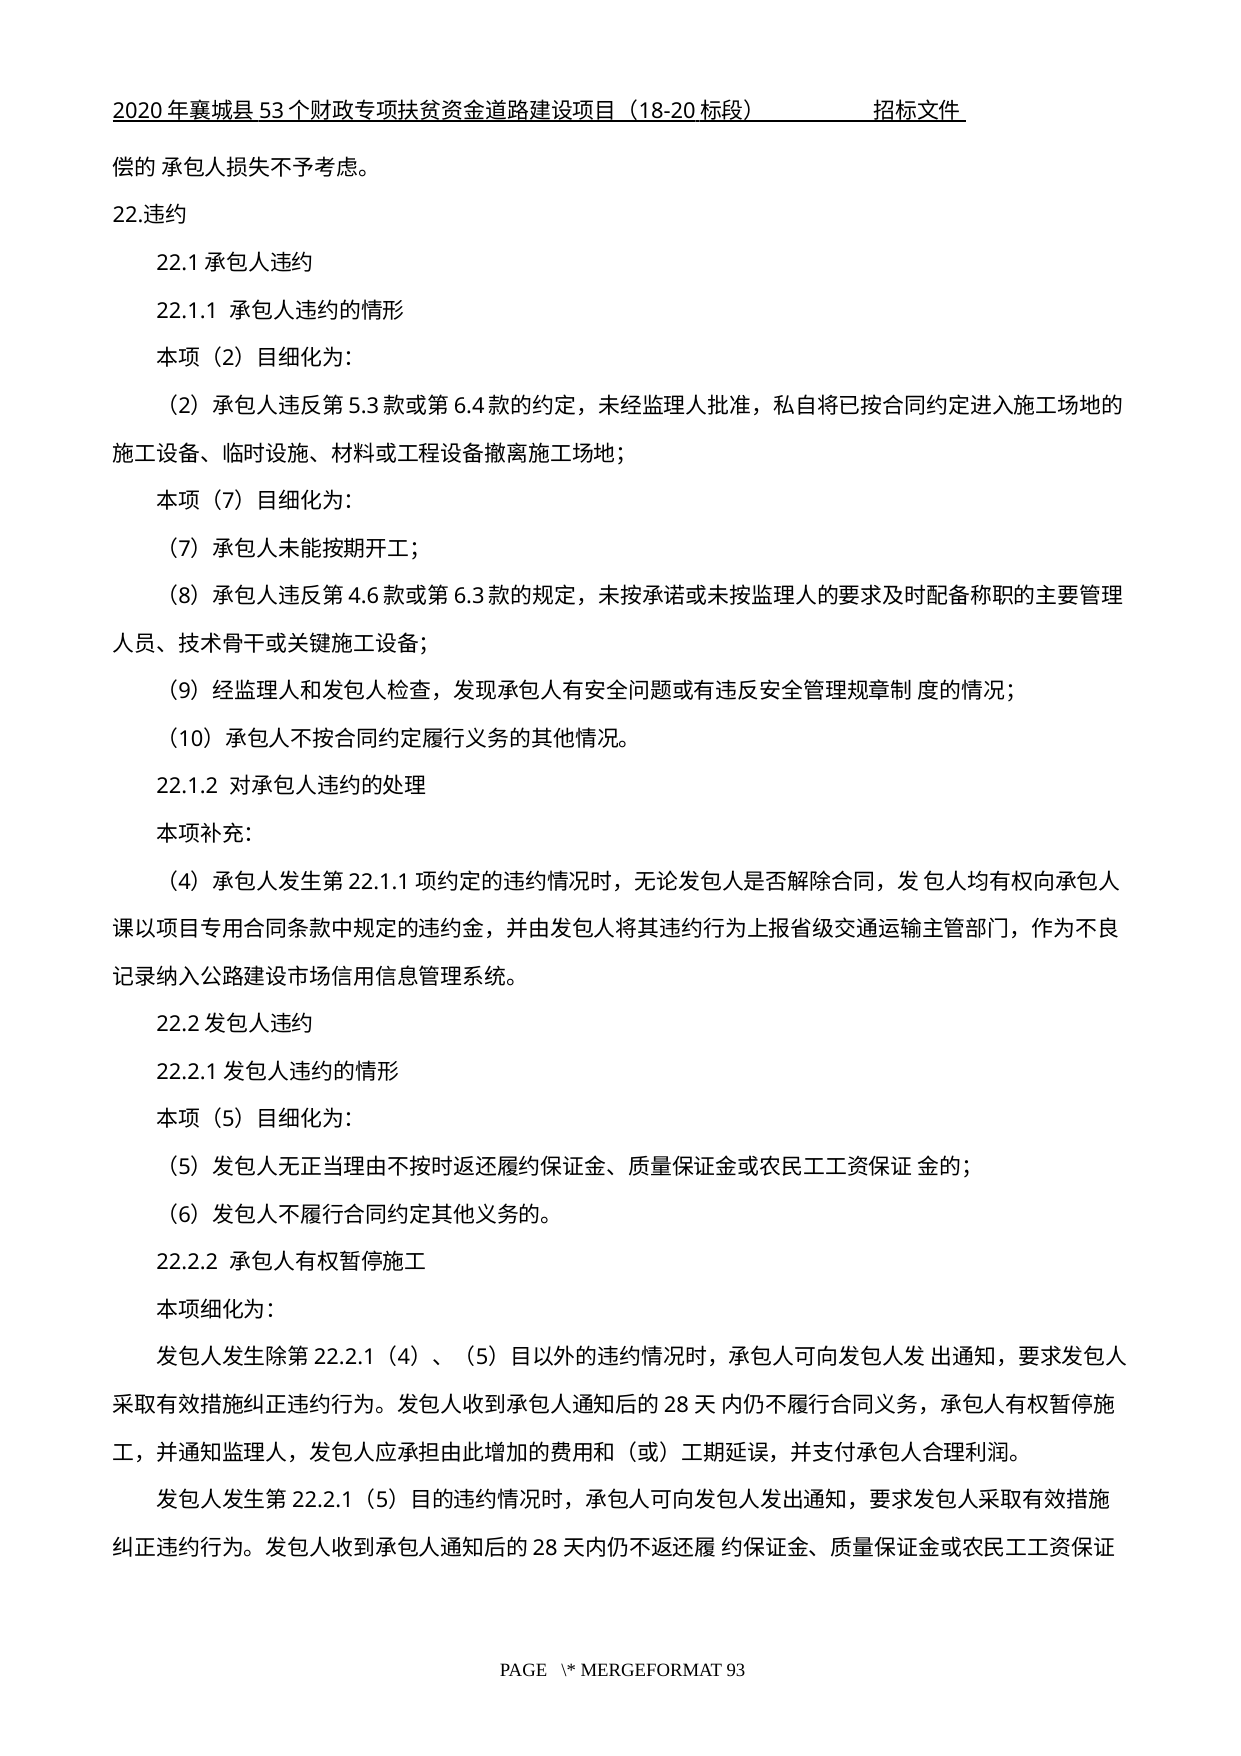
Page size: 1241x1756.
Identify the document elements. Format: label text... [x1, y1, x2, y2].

text （7）承包人未能按期开工； [112, 531, 1128, 562]
text （5）发包人无正当理由不按时返还履约保证金、质量保证金或农民工工资保证 金的； [112, 1149, 1128, 1181]
text 本项（5）目细化为： [112, 1101, 1128, 1133]
text （9）经监理人和发包人检查，发现承包人有安全问题或有违反安全管理规章制 度的情况； [112, 673, 1128, 705]
text 22.2.1 发包人违约的情形 [112, 1054, 1128, 1086]
text 本项（7）目细化为： [112, 483, 1128, 515]
text 发包人发生除第22.2.1（4）、（5）目以外的违约情况时，承包人可向发包人发 出通知，要求发包人采取有效措施纠正违约行为。发包人收到承包人通知后的28 天 内仍不履行合同义务，承包人有权暂停施工，并通知监理人，发包人应承担由此增加的费用和（或）工期延误，并支付承包人合理利润。 [112, 1339, 1128, 1466]
text 本项（2）目细化为： [112, 340, 1128, 372]
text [112, 150, 1128, 182]
text 22.2.2 承包人有权暂停施工 [112, 1244, 1128, 1276]
text 22.违约 [112, 197, 1128, 229]
text 22.1承包人违约 [112, 245, 1128, 277]
text （8）承包人违反第4.6款或第6.3款的规定，未按承诺或未按监理人的要求及时配备称职的主要管理人员、技术骨干或关键施工设备； [112, 578, 1128, 657]
text 22.1.2 对承包人违约的处理 [112, 768, 1128, 800]
text （6）发包人不履行合同约定其他义务的。 [112, 1197, 1128, 1228]
text （4）承包人发生第22.1.1 项约定的违约情况时，无论发包人是否解除合同，发 包人均有权向承包人课以项目专用合同条款中规定的违约金，并由发包人将其违约行为上报省级交通运输主管部门，作为不良记录纳入公路建设市场信用信息管理系统。 [112, 864, 1128, 990]
text （2）承包人违反第5.3款或第6.4款的约定，未经监理人批准，私自将已按合同约定进入施工场地的施工设备、临时设施、材料或工程设备撤离施工场地； [112, 388, 1128, 467]
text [112, 1482, 1128, 1561]
text 22.2发包人违约 [112, 1006, 1128, 1038]
text （10）承包人不按合同约定履行义务的其他情况。 [112, 721, 1128, 753]
text 22.1.1 承包人违约的情形 [112, 293, 1128, 324]
text 本项补充： [112, 816, 1128, 848]
text 本项细化为： [112, 1292, 1128, 1323]
